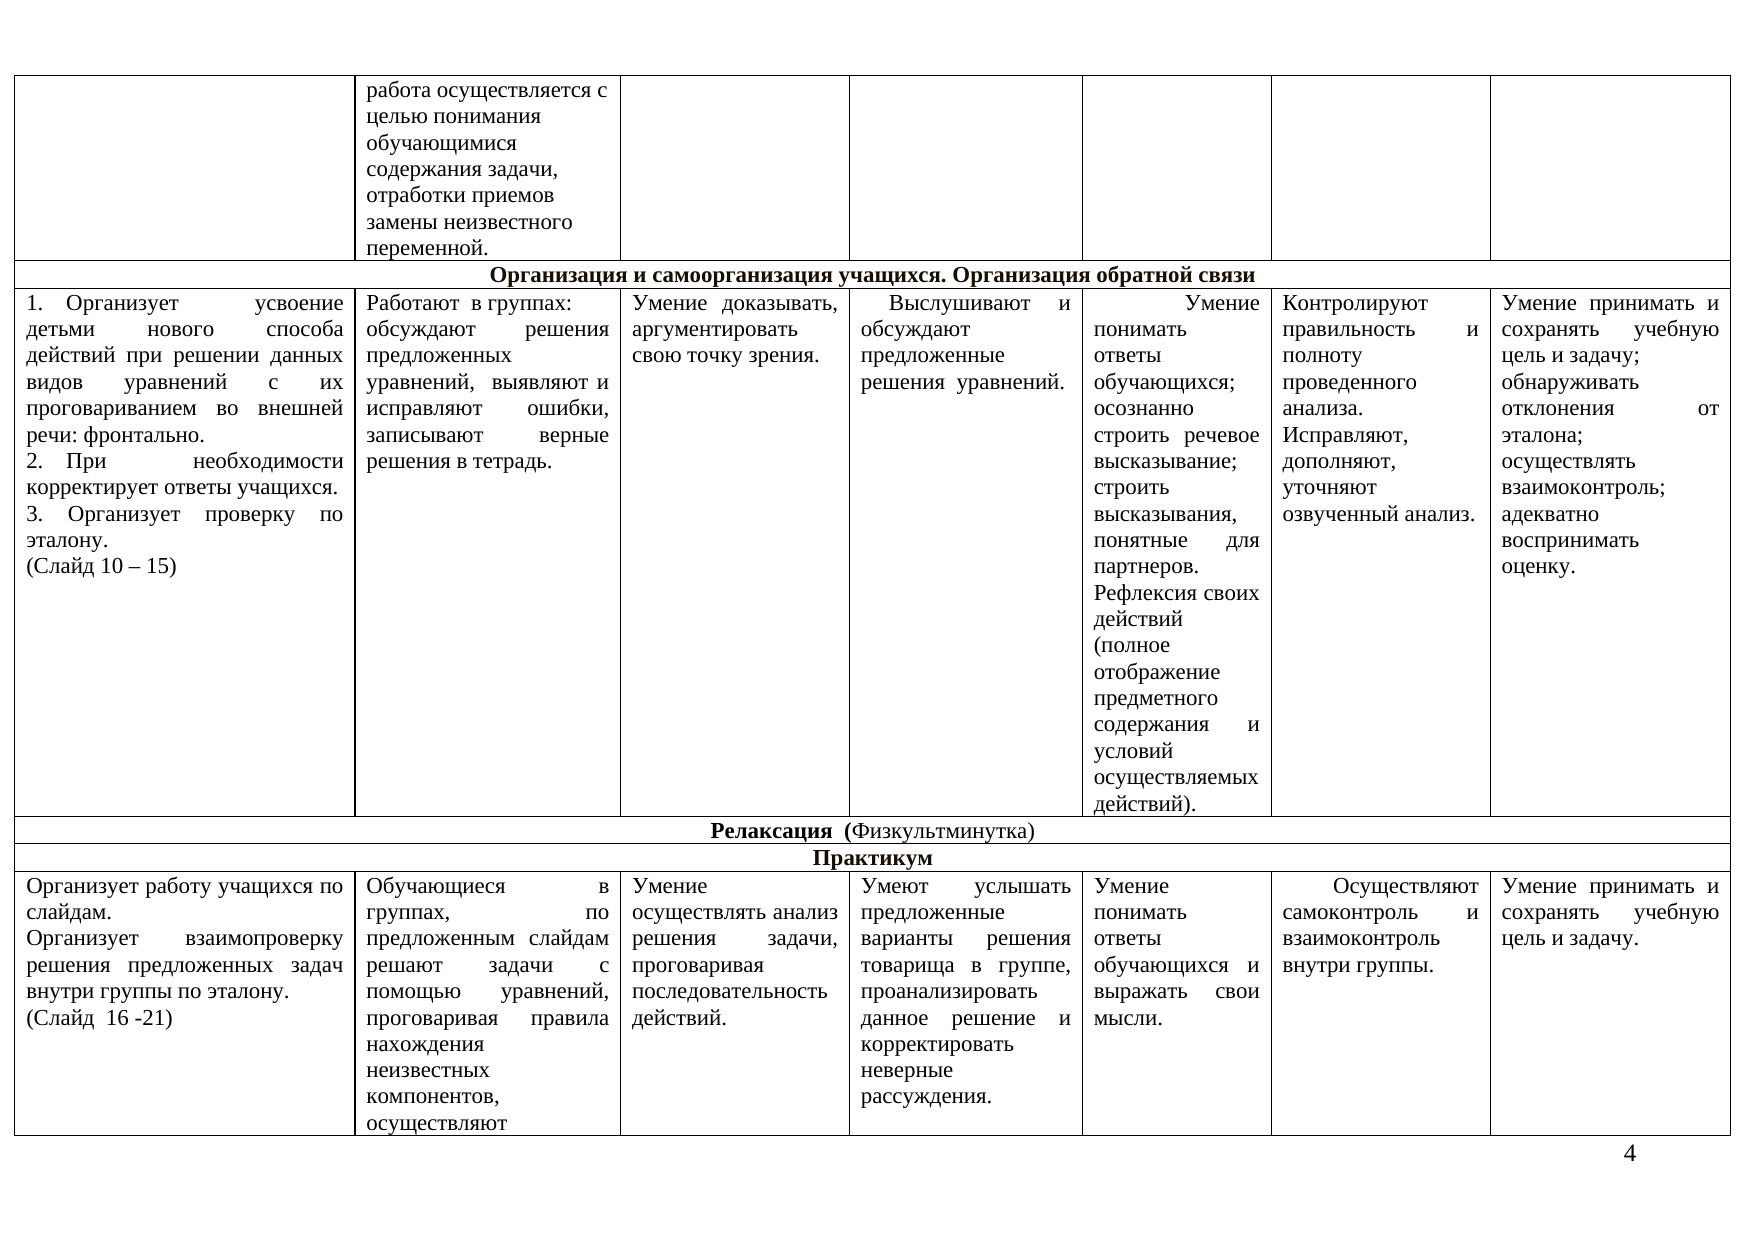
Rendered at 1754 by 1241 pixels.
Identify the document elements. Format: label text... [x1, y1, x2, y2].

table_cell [356, 76, 620, 260]
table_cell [850, 76, 1082, 260]
table_cell Релаксация (Физкультминутка) [15, 817, 1730, 843]
table_cell Умение доказывать, аргументировать свою точку зрения. [621, 289, 849, 816]
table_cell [850, 872, 1082, 1135]
table_cell Работают в группах: обсуждают решения предложенных уравнений, выявляют и исправляют ошибки, записывают верные решения в тетрадь. [356, 289, 620, 816]
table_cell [621, 76, 849, 260]
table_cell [1083, 76, 1271, 260]
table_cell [1272, 872, 1490, 1135]
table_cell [15, 872, 354, 1135]
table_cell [1491, 872, 1730, 1135]
table_cell Практикум [15, 844, 1730, 871]
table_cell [1491, 76, 1730, 260]
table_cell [356, 872, 620, 1135]
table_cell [15, 76, 354, 260]
table_cell Организация и самоорганизация учащихся. Организация обратной связи [15, 261, 1730, 288]
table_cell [1272, 76, 1490, 260]
table_cell 1. Организует усвоение детьми нового способа действий при решении данных видов уравнений с их проговариванием во внешней речи: фронтально. 2. При необходимости корректирует ответы учащихся. 3. Организует проверку по эталону. (Слайд 10 – 15) [15, 289, 354, 816]
table_cell Умение понимать ответы обучающихся; осознанно строить речевое высказывание; строить высказывания, понятные для партнеров. Рефлексия своих действий (полное отображение предметного содержания и условий осуществляемых действий). [1083, 289, 1271, 816]
table_cell Контролируют правильность и полноту проведенного анализа. Исправляют, дополняют, уточняют озвученный анализ. [1272, 289, 1490, 816]
table_cell Выслушивают и обсуждают предложенные решения уравнений. [850, 289, 1082, 816]
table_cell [621, 872, 849, 1135]
table_cell Умение принимать и сохранять учебную цель и задачу; обнаруживать отклонения от эталона; осуществлять взаимоконтроль; адекватно воспринимать оценку. [1491, 289, 1730, 816]
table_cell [1083, 872, 1271, 1135]
